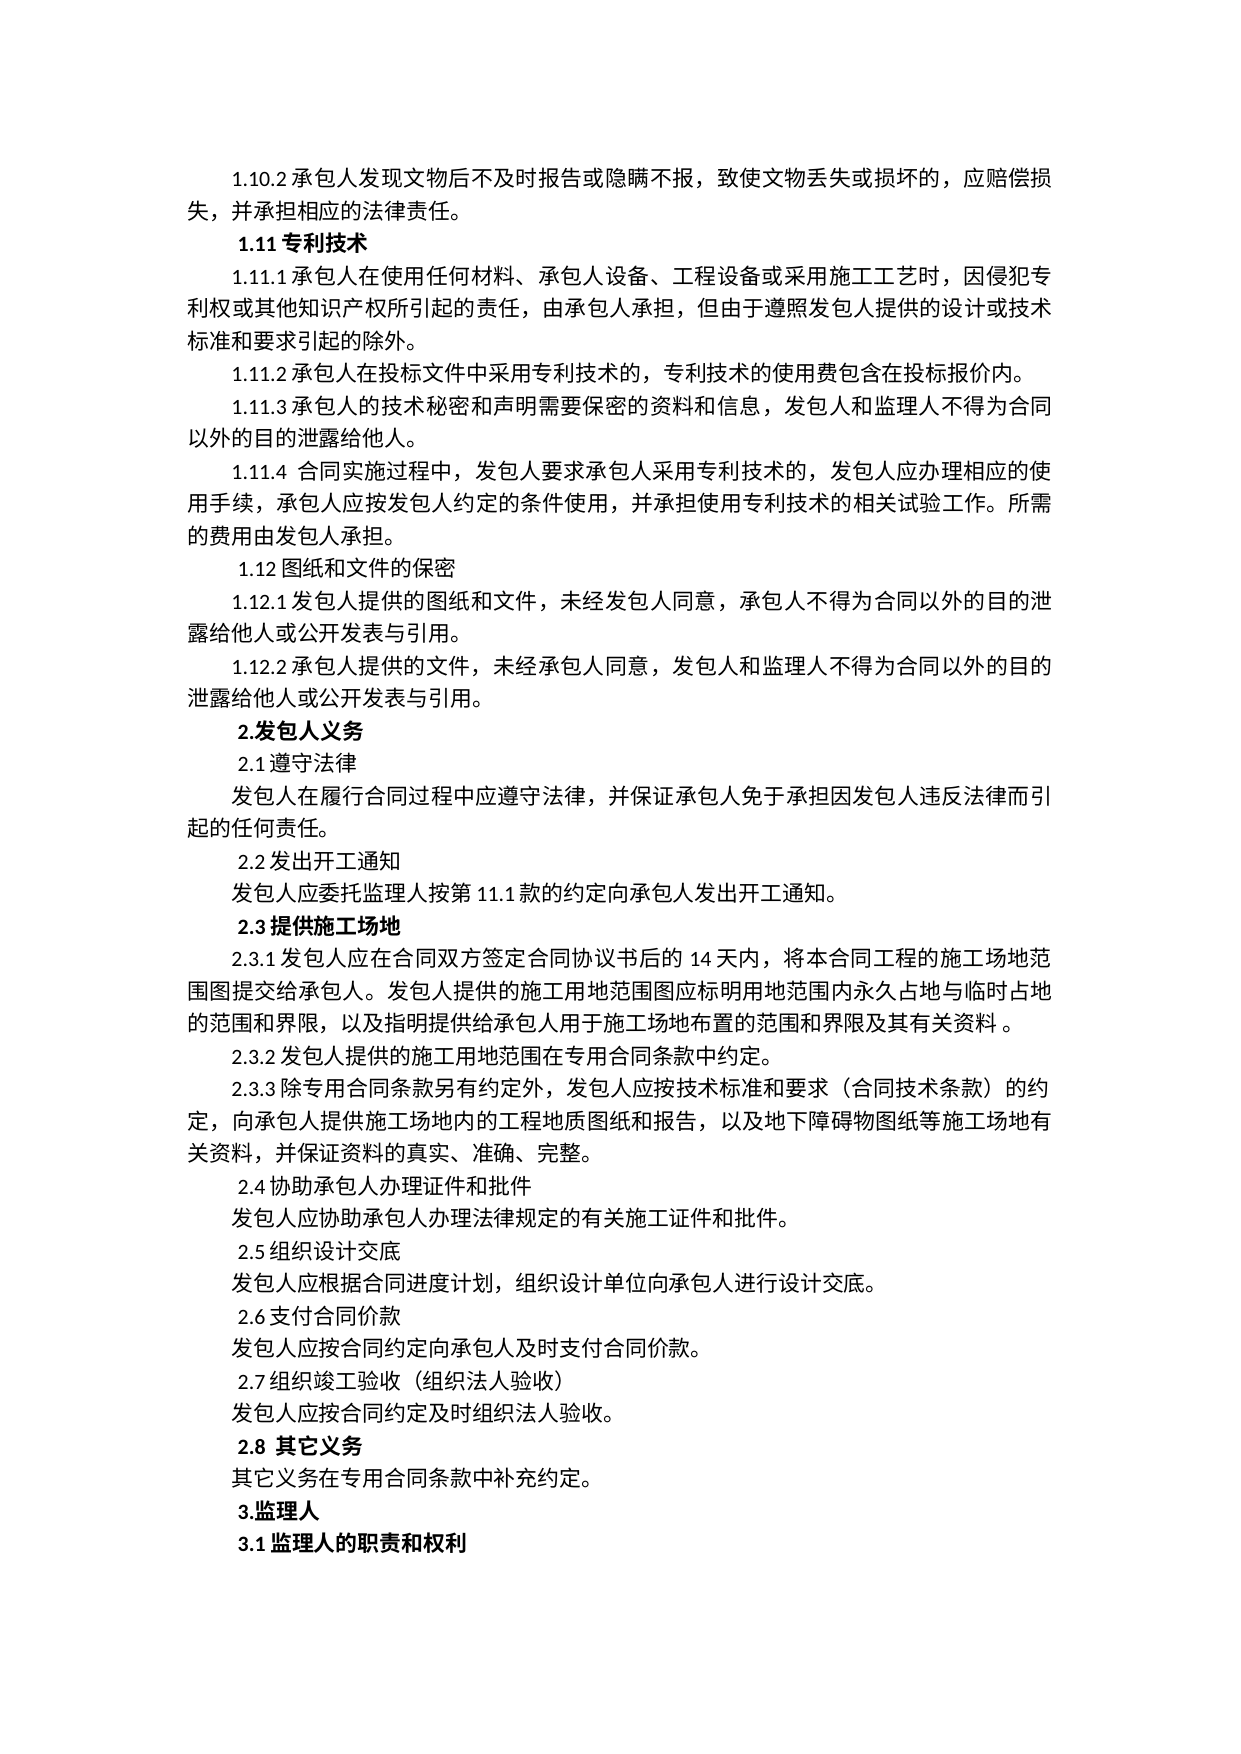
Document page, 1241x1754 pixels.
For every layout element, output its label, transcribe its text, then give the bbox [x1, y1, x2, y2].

text 发包人应根据合同进度计划，组织设计单位向承包人进行设计交底。 [187, 1267, 1053, 1299]
text 1.12.1发包人提供的图纸和文件，未经发包人同意，承包人不得为合同以外的目的泄露给他人或公开发表与引用。 [187, 584, 1053, 649]
text 2.8 其它义务 [187, 1429, 1053, 1462]
text 3.监理人 [187, 1494, 1053, 1527]
text 2.2发出开工通知 [187, 844, 1053, 877]
text 1.12.2承包人提供的文件，未经承包人同意，发包人和监理人不得为合同以外的目的泄露给他人或公开发表与引用。 [187, 649, 1053, 714]
text 1.11.3承包人的技术秘密和声明需要保密的资料和信息，发包人和监理人不得为合同以外的目的泄露给他人。 [187, 389, 1053, 454]
text 1.11.2承包人在投标文件中采用专利技术的，专利技术的使用费包含在投标报价内。 [187, 357, 1053, 389]
text 其它义务在专用合同条款中补充约定。 [187, 1462, 1053, 1494]
text 发包人在履行合同过程中应遵守法律，并保证承包人免于承担因发包人违反法律而引起的任何责任。 [187, 779, 1053, 844]
text 2.3.1发包人应在合同双方签定合同协议书后的14天内，将本合同工程的施工场地范围图提交给承包人。发包人提供的施工用地范围图应标明用地范围内永久占地与临时占地的范围和界限，以及指明提供给承包人用于施工场地布置的范围和界限及其有关资料 。 [187, 942, 1053, 1039]
text 2.5组织设计交底 [187, 1234, 1053, 1267]
text 2.1遵守法律 [187, 747, 1053, 779]
text 1.12图纸和文件的保密 [187, 552, 1053, 584]
text 1.11.4 合同实施过程中，发包人要求承包人采用专利技术的，发包人应办理相应的使用手续，承包人应按发包人约定的条件使用，并承担使用专利技术的相关试验工作。所需的费用由发包人承担。 [187, 454, 1053, 552]
text 发包人应按合同约定及时组织法人验收。 [187, 1397, 1053, 1429]
text 发包人应按合同约定向承包人及时支付合同价款。 [187, 1332, 1053, 1364]
text 1.11专利技术 [187, 227, 1053, 259]
text 2.3.2发包人提供的施工用地范围在专用合同条款中约定。 [187, 1039, 1053, 1072]
text 2.4协助承包人办理证件和批件 [187, 1169, 1053, 1202]
text 1.10.2承包人发现文物后不及时报告或隐瞒不报，致使文物丢失或损坏的，应赔偿损失，并承担相应的法律责任。 [187, 162, 1053, 227]
text 2.3提供施工场地 [187, 909, 1053, 942]
text 3.1监理人的职责和权利 [187, 1527, 1053, 1559]
text 1.11.1承包人在使用任何材料、承包人设备、工程设备或采用施工工艺时，因侵犯专利权或其他知识产权所引起的责任，由承包人承担，但由于遵照发包人提供的设计或技术标准和要求引起的除外。 [187, 259, 1053, 357]
text 发包人应协助承包人办理法律规定的有关施工证件和批件。 [187, 1202, 1053, 1234]
text 发包人应委托监理人按第11.1款的约定向承包人发出开工通知。 [187, 877, 1053, 909]
text 2.6支付合同价款 [187, 1299, 1053, 1332]
text 2.7组织竣工验收（组织法人验收） [187, 1364, 1053, 1397]
text 2.发包人义务 [187, 714, 1053, 747]
text 2.3.3除专用合同条款另有约定外，发包人应按技术标准和要求（合同技术条款）的约定，向承包人提供施工场地内的工程地质图纸和报告，以及地下障碍物图纸等施工场地有关资料，并保证资料的真实、准确、完整。 [187, 1072, 1053, 1169]
